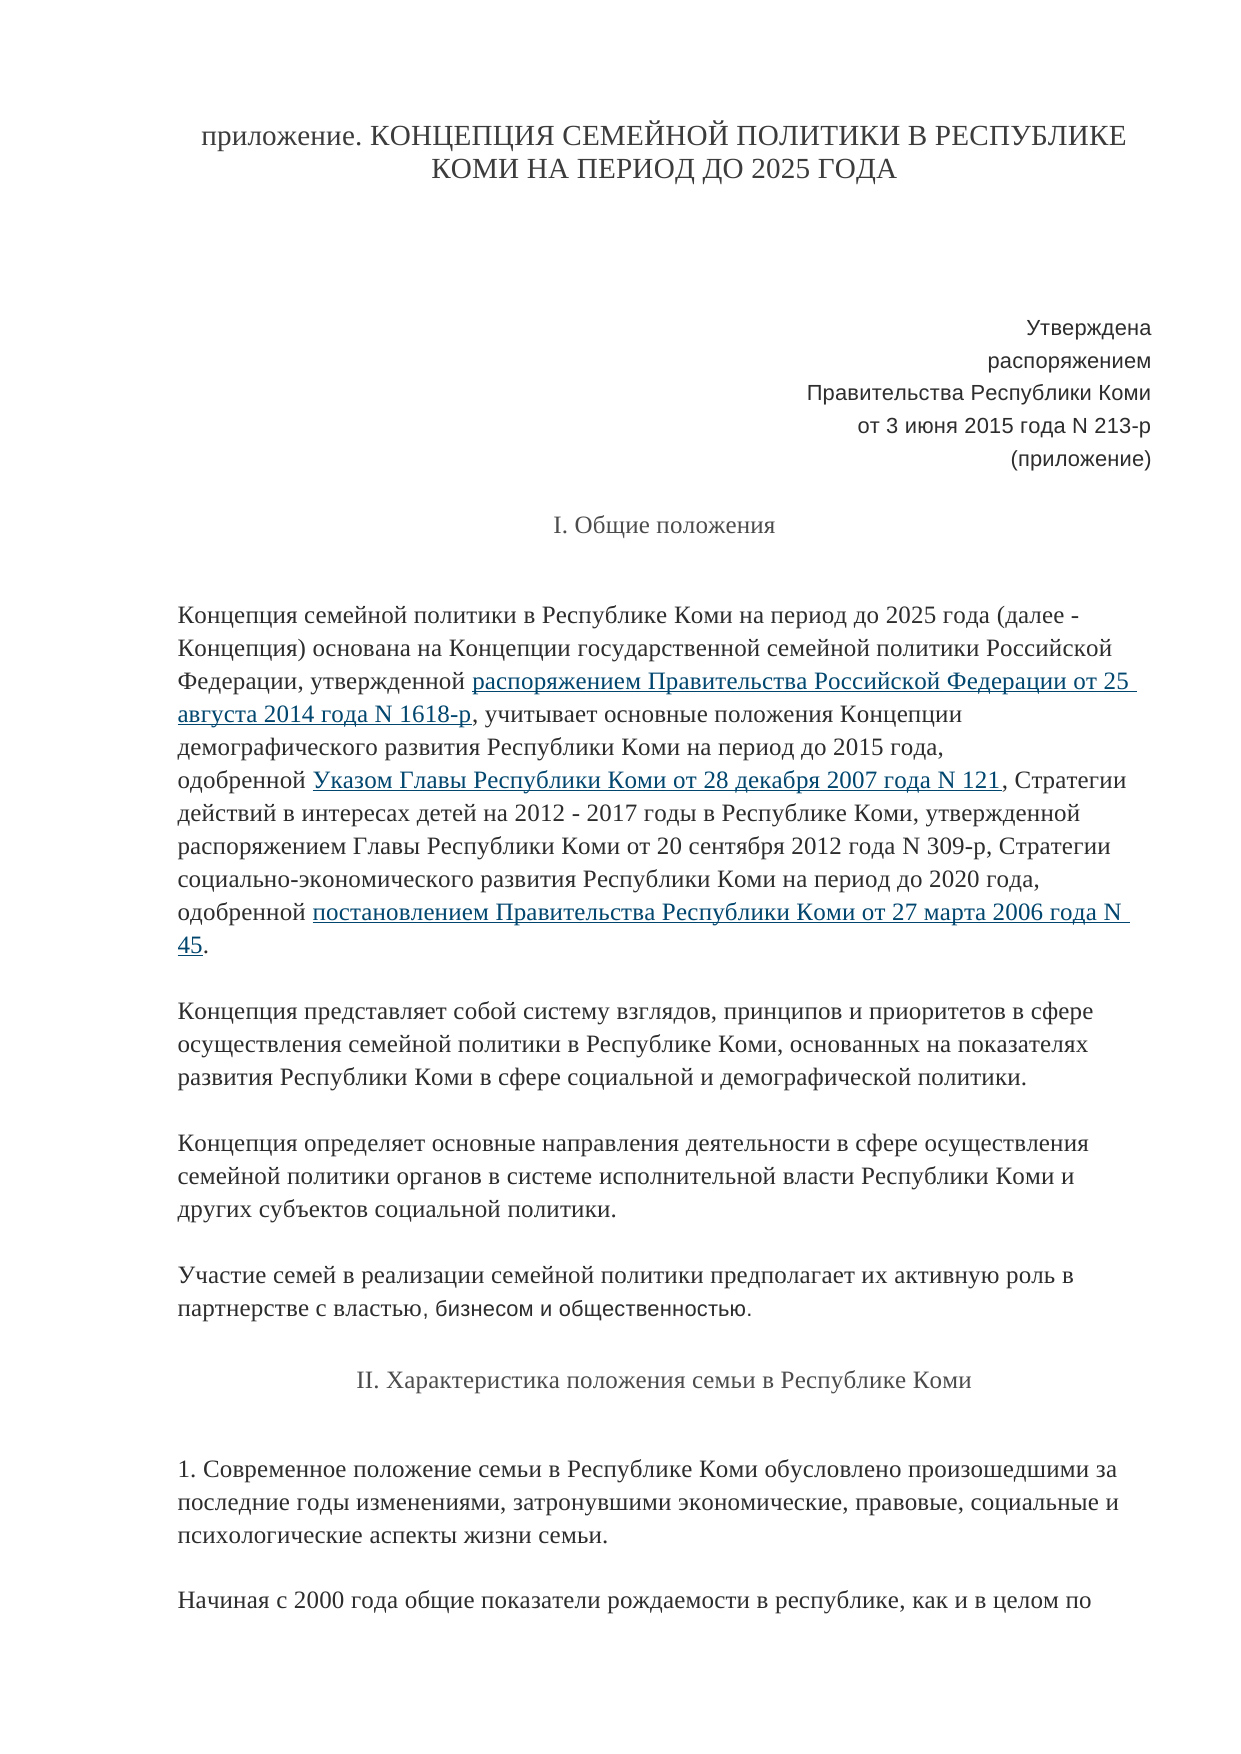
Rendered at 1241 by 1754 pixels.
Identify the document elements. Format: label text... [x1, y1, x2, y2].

text II. Характеристика положения семьи в Республике Коми [177, 1365, 1152, 1394]
text I. Общие положения [177, 510, 1152, 539]
text приложение. КОНЦЕПЦИЯ СЕМЕЙНОЙ ПОЛИТИКИ В РЕСПУБЛИКЕ КОМИ НА ПЕРИОД ДО 2025 ГОДА [177, 118, 1152, 185]
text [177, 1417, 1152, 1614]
text Концепция семейной политики в Республике Коми на период до 2025 года (далее - Концепция) основана на Концепции государственной семейной политики Российской Федерации, утвержденной распоряжением Правительства Российской Федерации от 25 августа 2014 года N 1618-р, учитывает основные положения Концепции демографического развития Республики Коми на период до 2015 года, одобренной Указом Главы Республики Коми от 28 декабря 2007 года N 121, Стратегии действий в интересах детей на 2012 - 2017 годы в Республике Коми, утвержденной распоряжением Главы Республики Коми от 20 сентября 2012 года N 309-р, Стратегии социально-экономического развития Республики Коми на период до 2020 года, одобренной постановлением Правительства Республики Коми от 27 марта 2006 года N 45. Концепция представляет собой систему взглядов, принципов и приоритетов в сфере осуществления семейной политики в Республике Коми, основанных на показателях развития Республики Коми в сфере социальной и демографической политики. Концепция определяет основные направления деятельности в сфере осуществления семейной политики органов в системе исполнительной власти Республики Коми и других субъектов социальной политики. Участие семей в реализации семейной политики предполагает их активную роль в партнерстве с властью, бизнесом и общественностью. [177, 567, 1152, 1322]
text Утверждена распоряжением Правительства Республики Коми от 3 июня 2015 года N 213-р (приложение) [177, 209, 1152, 471]
